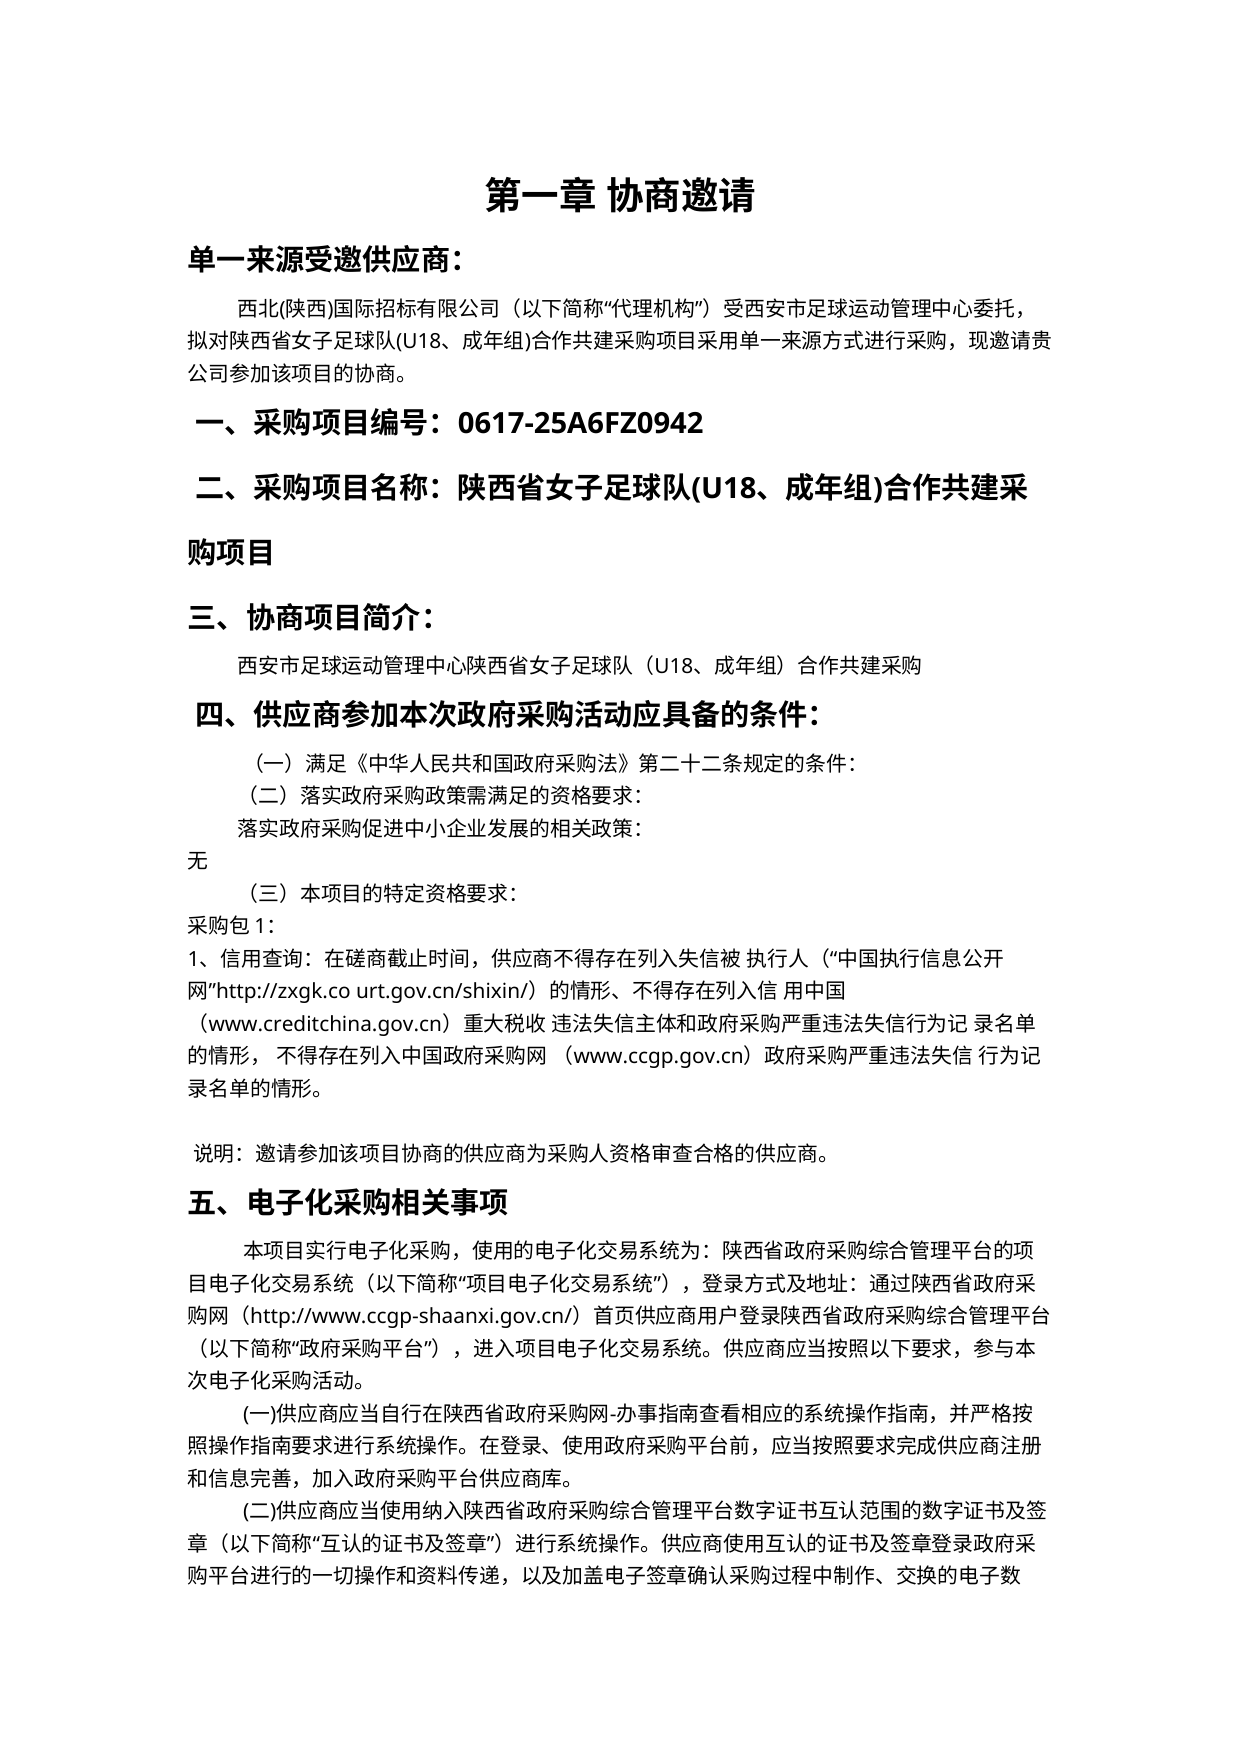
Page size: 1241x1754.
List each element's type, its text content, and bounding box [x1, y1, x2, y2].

text 一、采购项目编号：0617-25A6FZ0942 [187, 389, 1053, 454]
text 本项目实行电子化采购，使用的电子化交易系统为：陕西省政府采购综合管理平台的项目电子化交易系统（以下简称“项目电子化交易系统”），登录方式及地址：通过陕西省政府采购网（http://www.ccgp-shaanxi.gov.cn/）首页供应商用户登录陕西省政府采购综合管理平台（以下简称“政府采购平台”），进入项目电子化交易系统。供应商应当按照以下要求，参与本次电子化采购活动。 [187, 1234, 1053, 1397]
text 五、电子化采购相关事项 [187, 1169, 1053, 1234]
text 说明：邀请参加该项目协商的供应商为采购人资格审查合格的供应商。 [187, 1104, 1053, 1169]
text 1、信用查询：在磋商截止时间，供应商不得存在列入失信被 执行人（“中国执行信息公开网”http://zxgk.co urt.gov.cn/shixin/）的情形、不得存在列入信 用中国（www.creditchina.gov.cn）重大税收 违法失信主体和政府采购严重违法失信行为记 录名单的情形， 不得存在列入中国政府采购网 （www.ccgp.gov.cn）政府采购严重违法失信 行为记录名单的情形。 [187, 942, 1053, 1104]
text 三、协商项目简介： [187, 584, 1053, 649]
text 二、采购项目名称：陕西省女子足球队(U18、成年组)合作共建采购项目 [187, 454, 1053, 584]
text 单一来源受邀供应商： [187, 227, 1053, 292]
text 四、供应商参加本次政府采购活动应具备的条件： [187, 682, 1053, 747]
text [187, 1494, 1053, 1592]
text （二）落实政府采购政策需满足的资格要求： [187, 779, 1053, 812]
text （一）满足《中华人民共和国政府采购法》第二十二条规定的条件： [187, 747, 1053, 779]
text 第一章 协商邀请 [187, 162, 1053, 227]
text (一)供应商应当自行在陕西省政府采购网-办事指南查看相应的系统操作指南，并严格按照操作指南要求进行系统操作。在登录、使用政府采购平台前，应当按照要求完成供应商注册和信息完善，加入政府采购平台供应商库。 [187, 1397, 1053, 1494]
text （三）本项目的特定资格要求： [187, 877, 1053, 909]
text 西安市足球运动管理中心陕西省女子足球队（U18、成年组）合作共建采购 [187, 649, 1053, 682]
text 西北(陕西)国际招标有限公司（以下简称“代理机构”）受西安市足球运动管理中心委托，拟对陕西省女子足球队(U18、成年组)合作共建采购项目采用单一来源方式进行采购，现邀请贵公司参加该项目的协商。 [187, 292, 1053, 389]
text 采购包1： [187, 909, 1053, 942]
text 无 [187, 844, 1053, 877]
text 落实政府采购促进中小企业发展的相关政策： [187, 812, 1053, 844]
